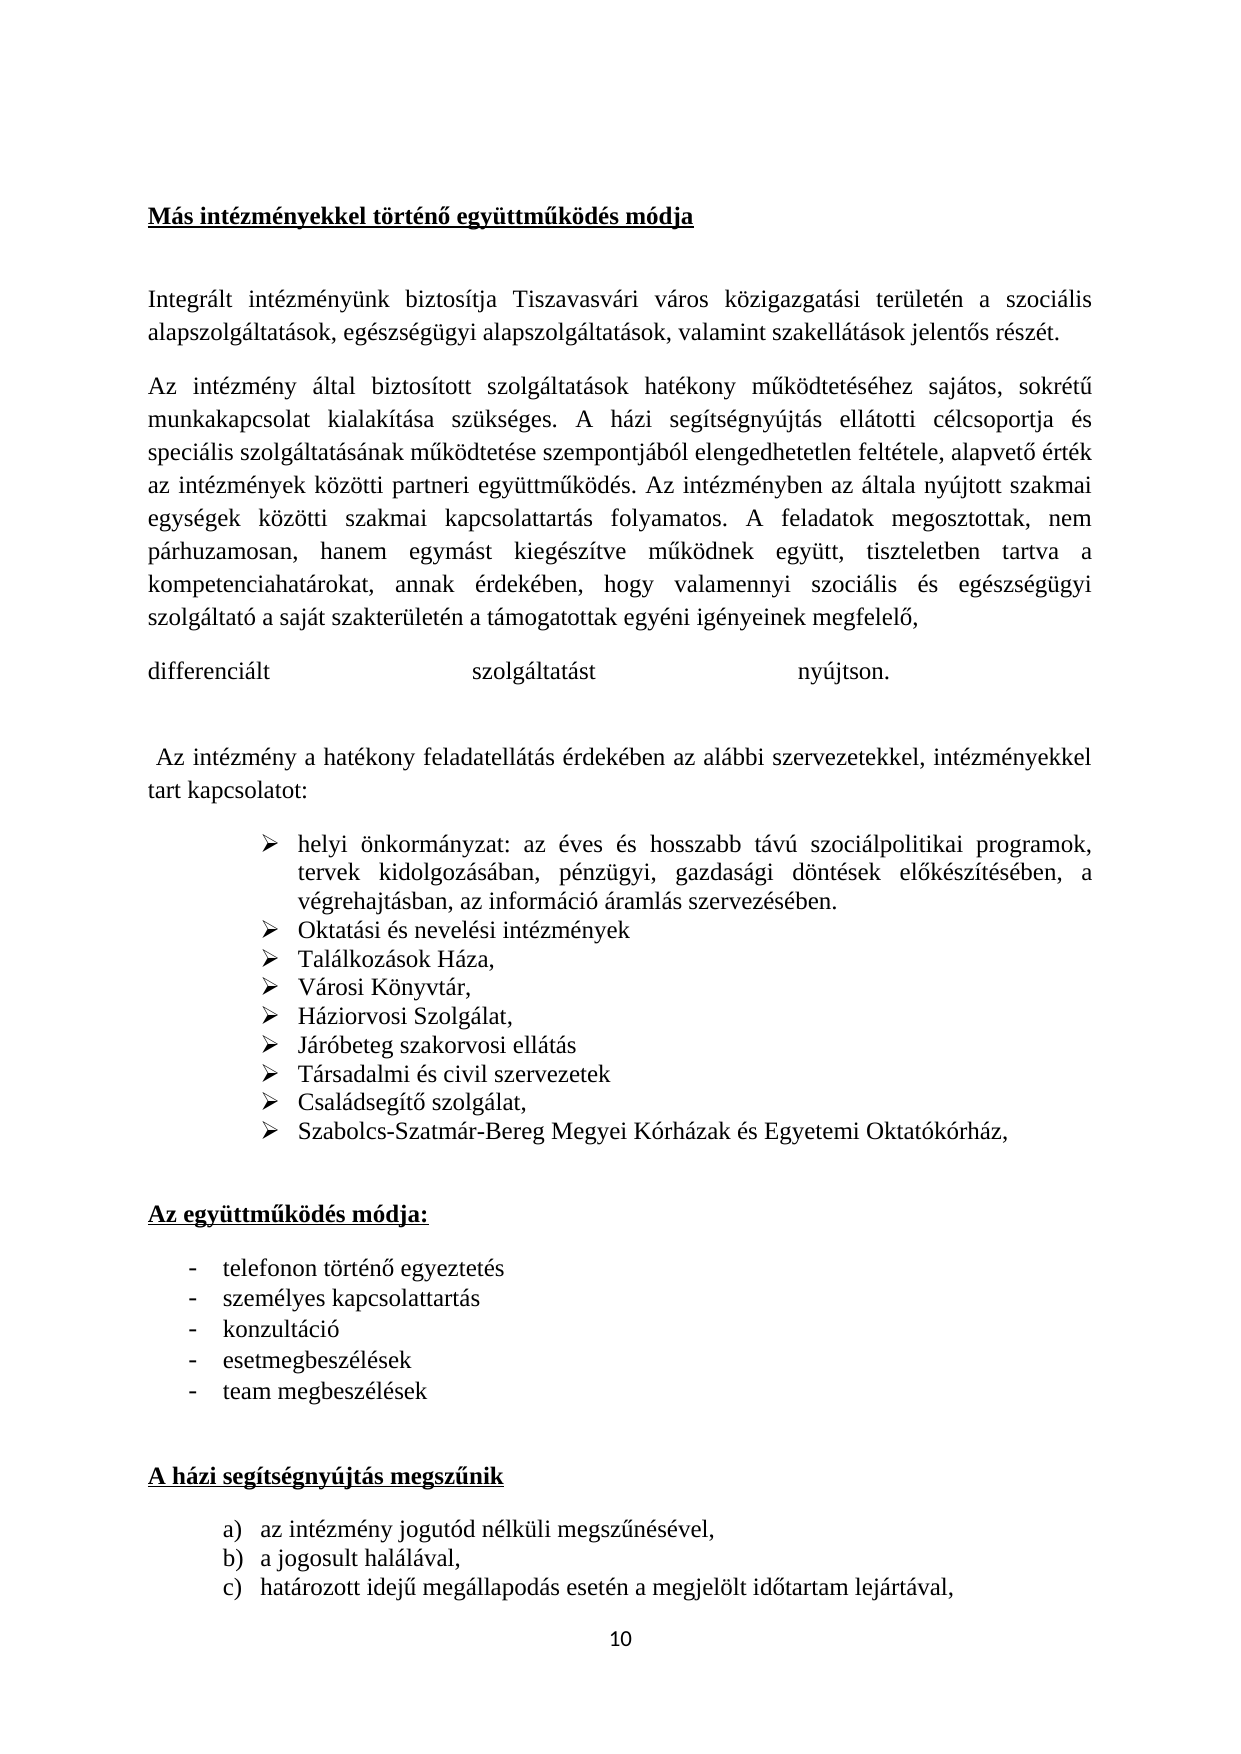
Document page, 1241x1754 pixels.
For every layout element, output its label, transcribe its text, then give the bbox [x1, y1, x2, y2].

list konzultáció [185, 1314, 1093, 1345]
list Háziorvosi Szolgálat, [260, 1001, 1093, 1030]
text A házi segítségnyújtás megszűnik [148, 1461, 1093, 1489]
list Oktatási és nevelési intézmények [260, 915, 1093, 944]
text Az együttműködés módja: [148, 1199, 1093, 1228]
list Járóbeteg szakorvosi ellátás [260, 1030, 1093, 1059]
list telefonon történő egyeztetés [185, 1253, 1093, 1283]
list Városi Könyvtár, [260, 972, 1093, 1001]
list Családsegítő szolgálat, [260, 1087, 1093, 1116]
text Az intézmény által biztosított szolgáltatások hatékony működtetéséhez sajátos, sokrétű munkakapcsolat kialakítása szükséges. A házi segítségnyújtás ellátotti célcsoportja és speciális szolgáltatásának működtetése szempontjából elengedhetetlen feltétele, alapvető érték az intézmények közötti partneri együttműködés. Az intézményben az általa nyújtott szakmai egységek közötti szakmai kapcsolattartás folyamatos. A feladatok megosztottak, nem párhuzamosan, hanem egymást kiegészítve működnek együtt, tiszteletben tartva a kompetenciahatárokat, annak érdekében, hogy valamennyi szociális és egészségügyi szolgáltató a saját szakterületén a támogatottak egyéni igényeinek megfelelő, [148, 371, 1093, 631]
text Integrált intézményünk biztosítja Tiszavasvári város közigazgatási területén a szociális alapszolgáltatások, egészségügyi alapszolgáltatások, valamint szakellátások jelentős részét. [148, 284, 1093, 346]
list Szabolcs-Szatmár-Bereg Megyei Kórházak és Egyetemi Oktatókórház, [260, 1116, 1093, 1145]
list határozott idejű megállapodás esetén a megjelölt időtartam lejártával, [223, 1572, 1093, 1601]
text differenciált szolgáltatást nyújtson. [148, 656, 1093, 717]
list team megbeszélések [185, 1376, 1093, 1407]
list személyes kapcsolattartás [185, 1283, 1093, 1314]
list helyi önkormányzat: az éves és hosszabb távú szociálpolitikai programok, tervek kidolgozásában, pénzügyi, gazdasági döntések előkészítésében, a végrehajtásban, az információ áramlás szervezésében. [260, 829, 1093, 915]
list esetmegbeszélések [185, 1345, 1093, 1376]
subtitle Más intézményekkel történő együttműködés módja [148, 201, 1093, 230]
list az intézmény jogutód nélküli megszűnésével, [223, 1514, 1093, 1543]
list Társadalmi és civil szervezetek [260, 1059, 1093, 1087]
list a jogosult halálával, [223, 1543, 1093, 1572]
text Az intézmény a hatékony feladatellátás érdekében az alábbi szervezetekkel, intézményekkel tart kapcsolatot: [148, 742, 1093, 804]
list Találkozások Háza, [260, 944, 1093, 972]
